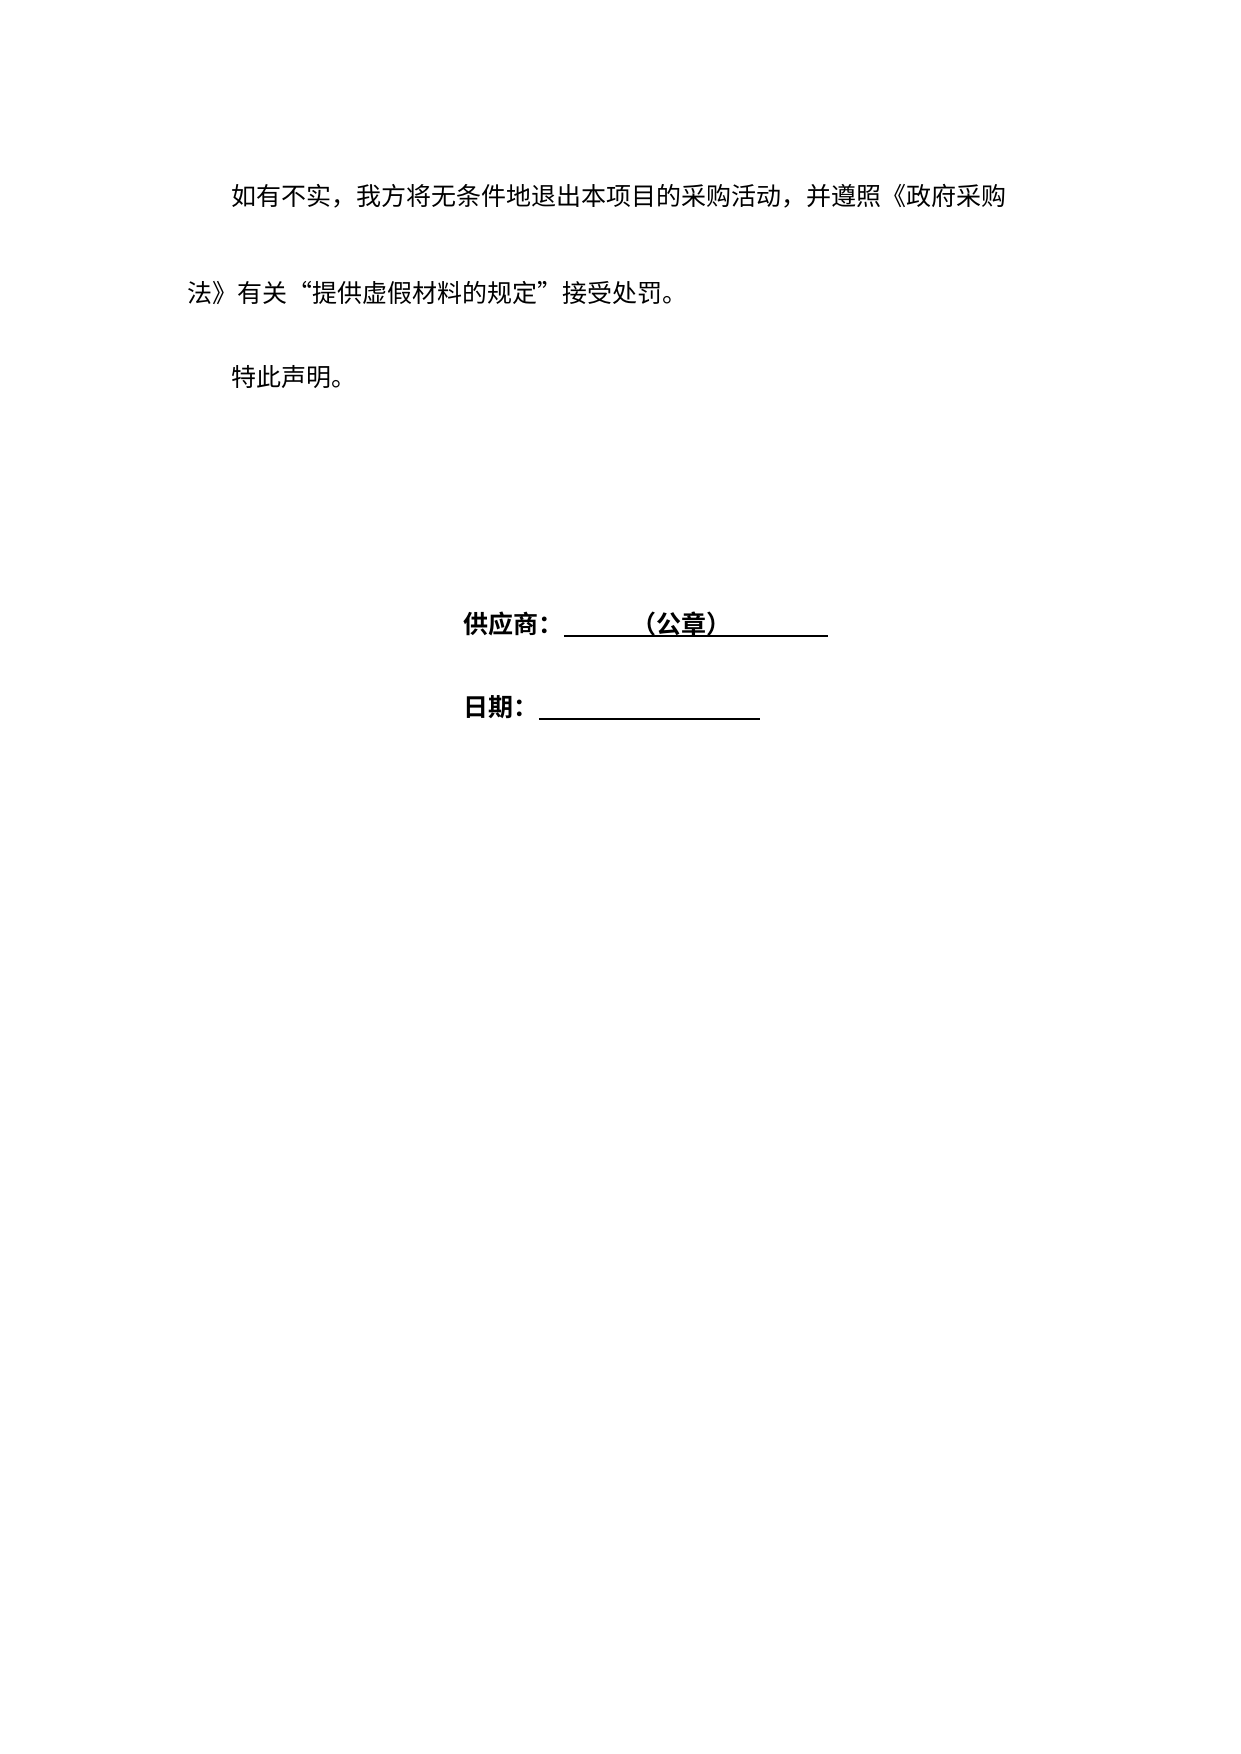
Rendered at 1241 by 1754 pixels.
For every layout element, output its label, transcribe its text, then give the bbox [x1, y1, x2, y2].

text 如有不实，我方将无条件地退出本项目的采购活动，并遵照《政府采购法》有关“提供虚假材料的规定”接受处罚。 [187, 162, 1053, 324]
text 特此声明。 [187, 343, 1053, 408]
text 供应商： （公章） [187, 590, 1069, 655]
text 日期： [187, 673, 1053, 738]
